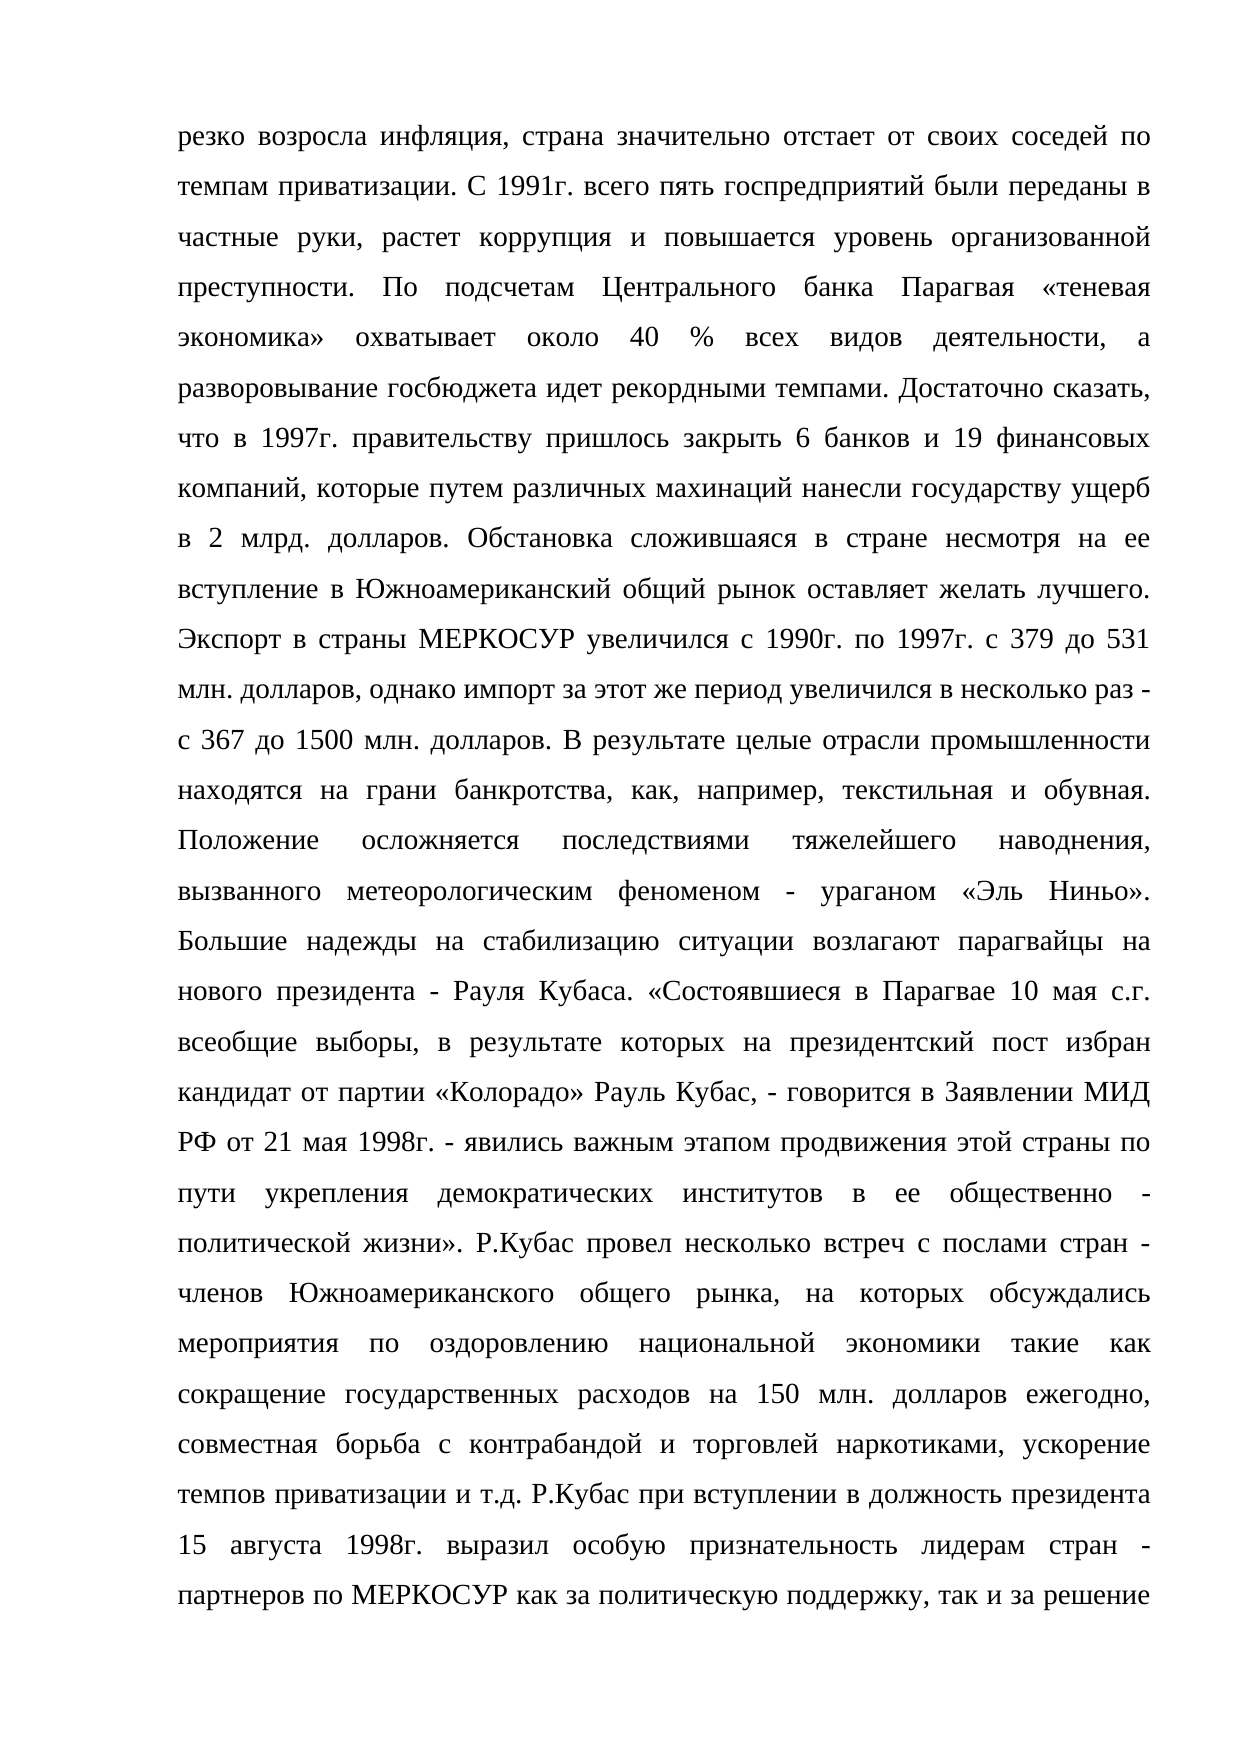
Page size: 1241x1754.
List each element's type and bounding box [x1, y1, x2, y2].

text [177, 118, 1152, 1611]
